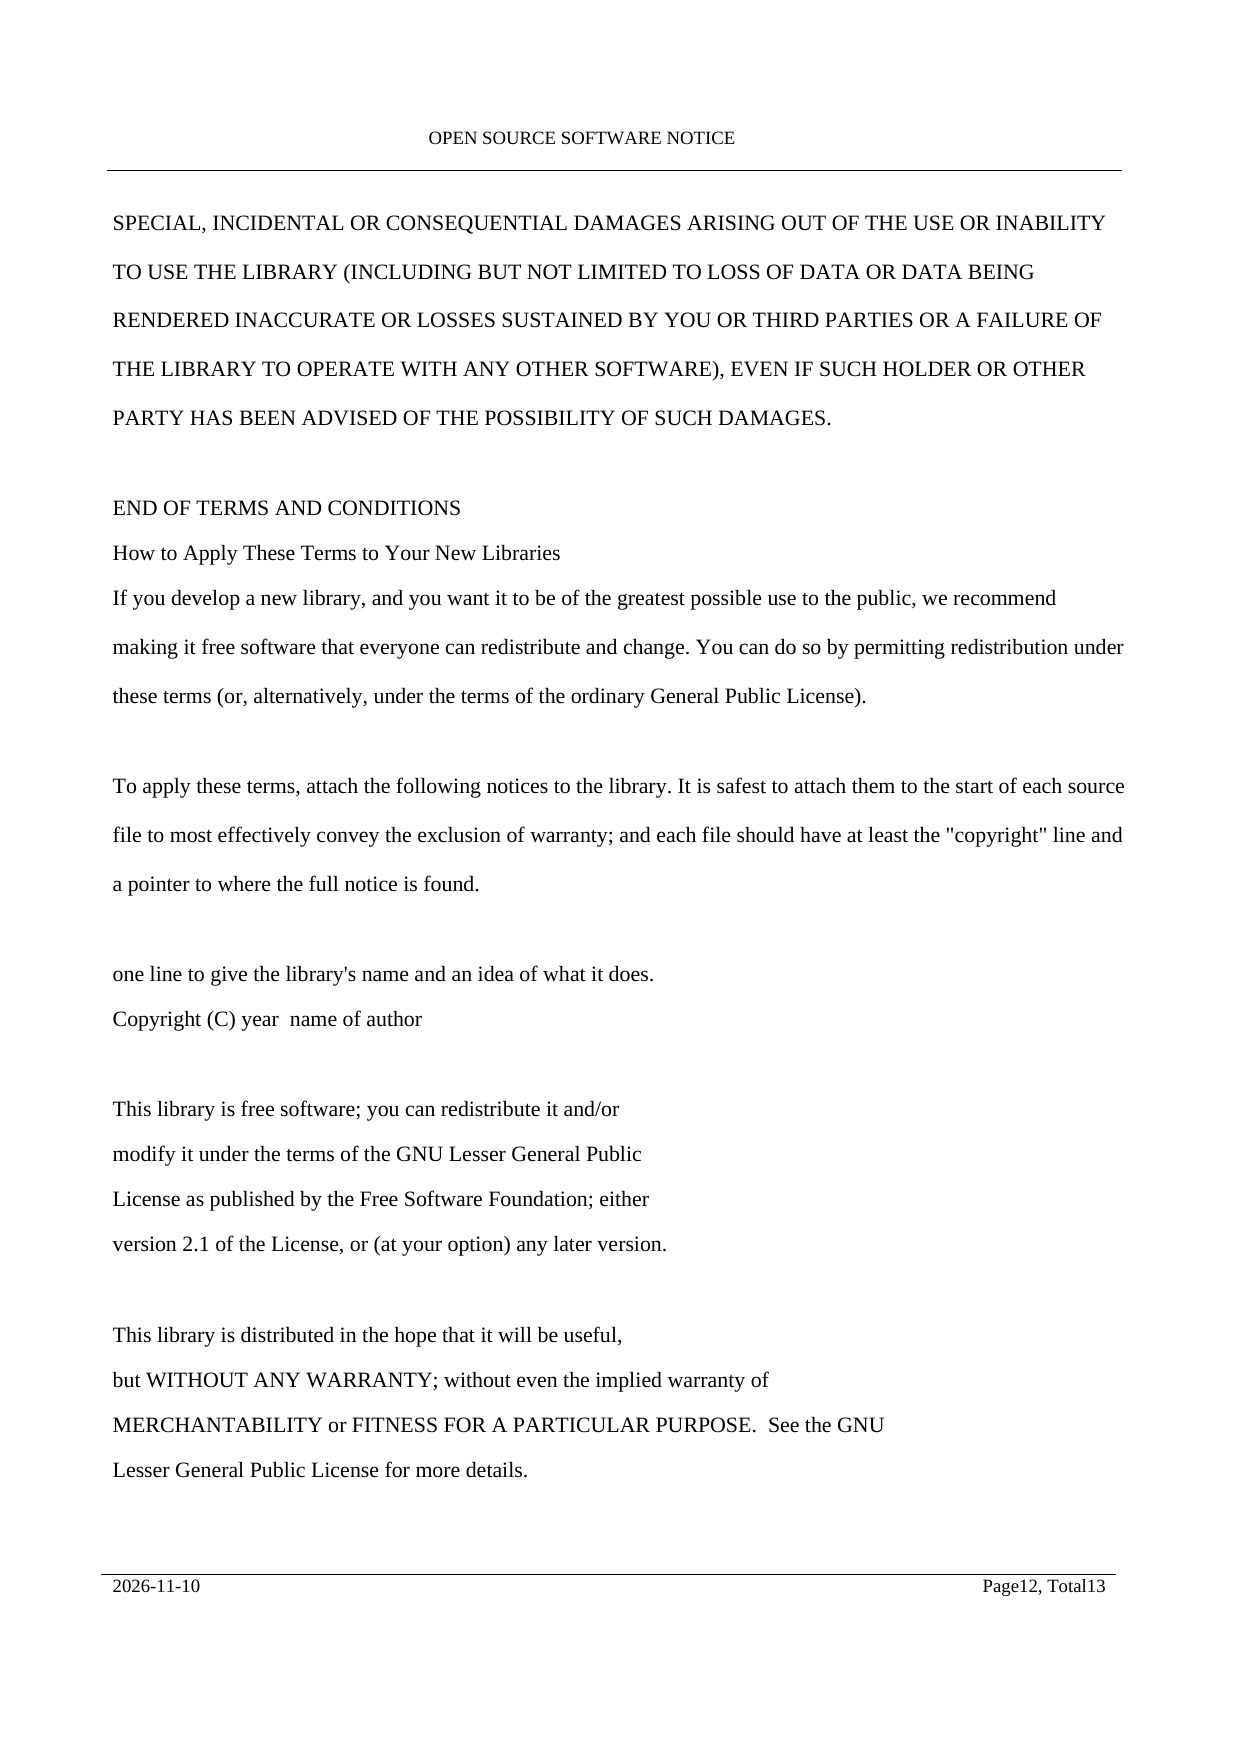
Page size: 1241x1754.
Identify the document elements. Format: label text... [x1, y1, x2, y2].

text MERCHANTABILITY or FITNESS FOR A PARTICULAR PURPOSE. See the GNU [112, 1408, 1128, 1441]
text END OF TERMS AND CONDITIONS [112, 492, 1128, 524]
text This library is distributed in the hope that it will be useful, [112, 1318, 1128, 1351]
text To apply these terms, attach the following notices to the library. It is safest to attach them to the start of each source file to most effectively convey the exclusion of warranty; and each file should have at least the "copyright" line and a pointer to where the full notice is found. [112, 769, 1128, 899]
text License as published by the Free Software Foundation; either [112, 1183, 1128, 1215]
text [112, 206, 1128, 434]
text How to Apply These Terms to Your New Libraries [112, 537, 1128, 569]
text but WITHOUT ANY WARRANTY; without even the implied warranty of [112, 1363, 1128, 1396]
text one line to give the library's name and an idea of what it does. [112, 957, 1128, 990]
text This library is free software; you can redistribute it and/or [112, 1092, 1128, 1125]
text Copyright (C) year name of author [112, 1002, 1128, 1035]
text modify it under the terms of the GNU Lesser General Public [112, 1138, 1128, 1170]
text If you develop a new library, and you want it to be of the greatest possible use to the public, we recommend making it free software that everyone can redistribute and change. You can do so by permitting redistribution under these terms (or, alternatively, under the terms of the ordinary General Public License). [112, 582, 1128, 712]
text Lesser General Public License for more details. [112, 1453, 1128, 1486]
text version 2.1 of the License, or (at your option) any later version. [112, 1228, 1128, 1260]
